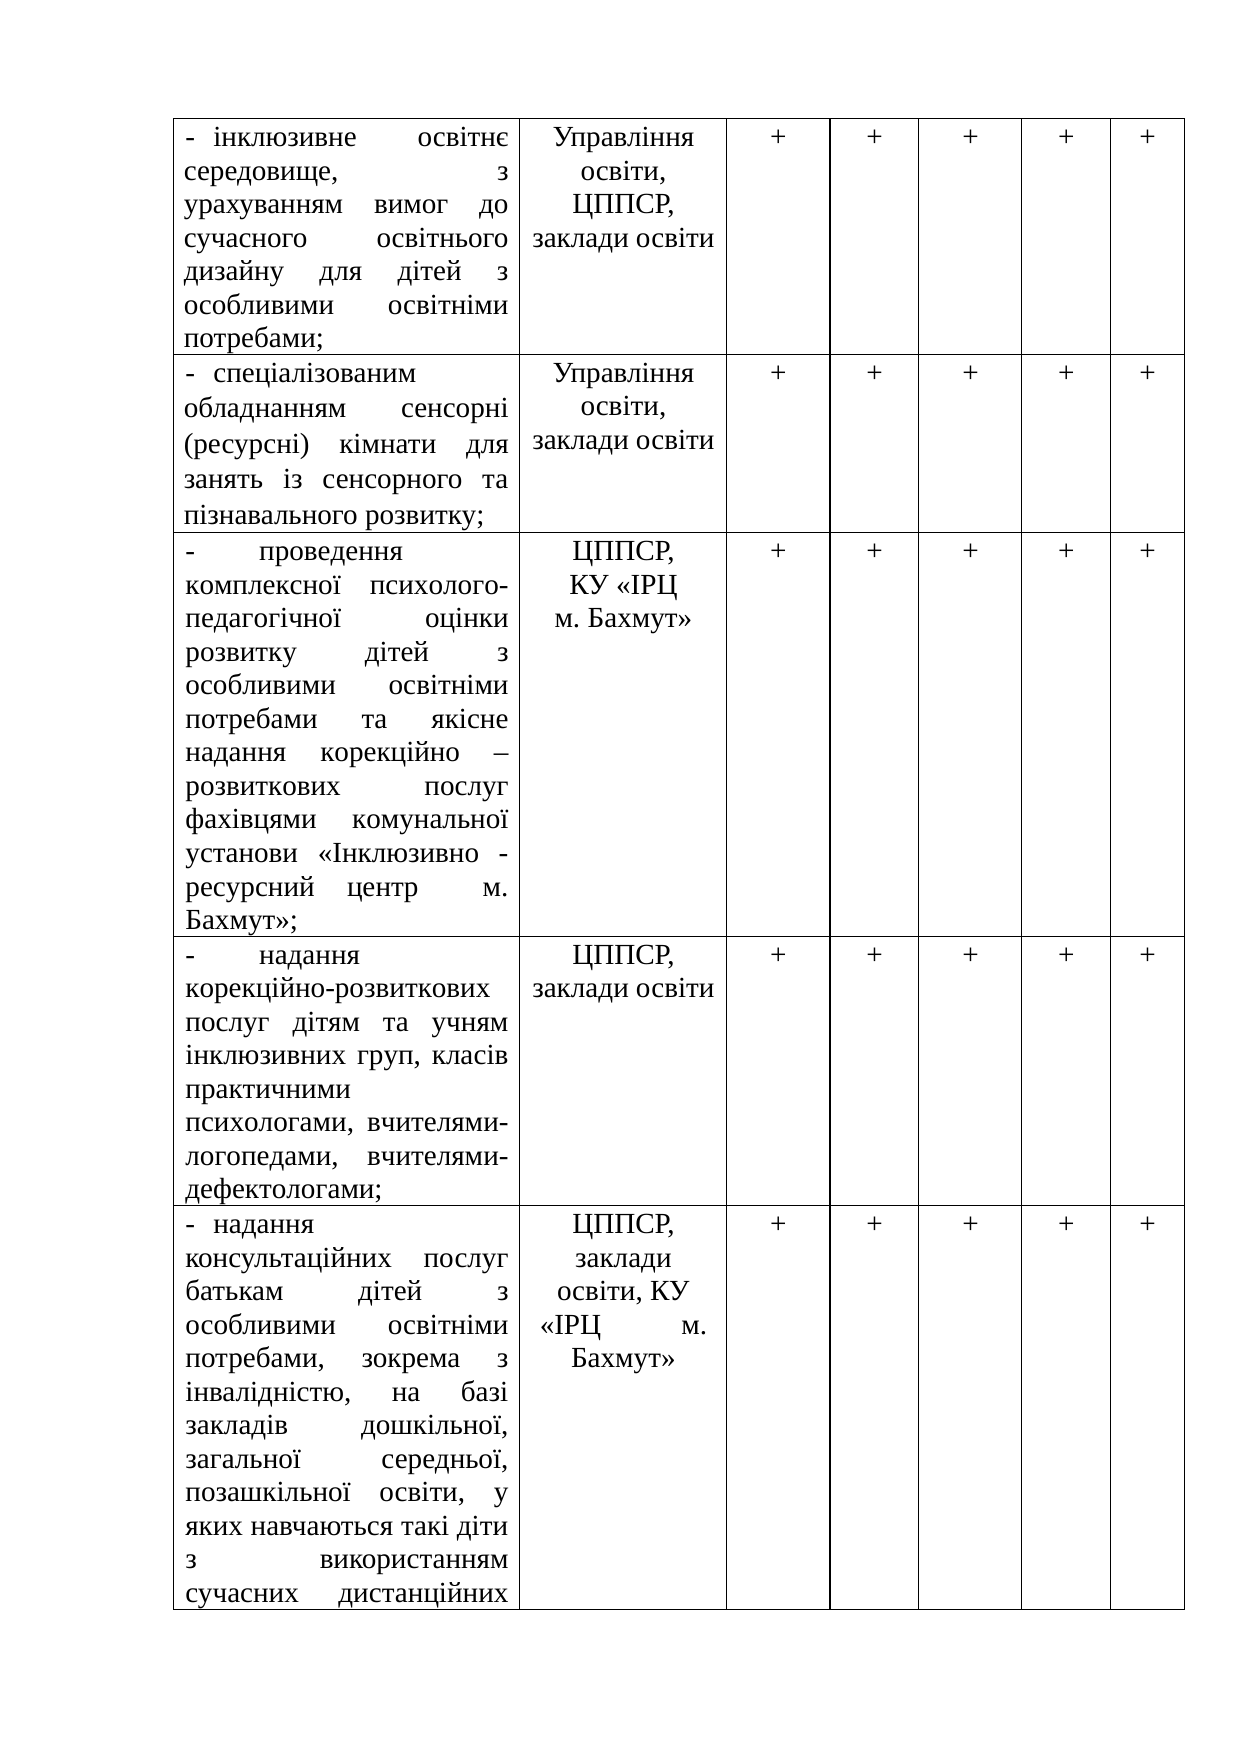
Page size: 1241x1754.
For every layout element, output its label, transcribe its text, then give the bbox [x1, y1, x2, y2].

table_cell + [831, 937, 918, 1205]
table_cell + [919, 937, 1021, 1205]
table_cell + [831, 533, 918, 936]
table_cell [520, 1206, 726, 1609]
table_cell + [1022, 533, 1110, 936]
table_cell проведення комплексної психолого-педагогічної оцінки розвитку дітей з особливими освітніми потребами та якісне надання корекційно – розвиткових послуг фахівцями комунальної установи «Інклюзивно - ресурсний центр м. Бахмут»; [174, 533, 519, 936]
table_cell + [919, 355, 1021, 532]
table_cell + [1111, 533, 1184, 936]
table_cell Управління освіти, заклади освіти [520, 355, 726, 532]
table_cell + [831, 355, 918, 532]
table_cell + [727, 533, 829, 936]
table_cell + [1111, 355, 1184, 532]
table_cell + [831, 1206, 918, 1609]
table_cell спеціалізованим обладнанням сенсорні (ресурсні) кімнати для занять із сенсорного та пізнавального розвитку; [174, 355, 519, 532]
table_cell + [1022, 119, 1110, 354]
table_cell + [1111, 937, 1184, 1205]
table_cell + [919, 1206, 1021, 1609]
table_cell + [919, 533, 1021, 936]
table_cell + [831, 119, 918, 354]
table_cell + [919, 119, 1021, 354]
table_cell + [1111, 1206, 1184, 1609]
table_cell + [1111, 119, 1184, 354]
table_cell + [1022, 1206, 1110, 1609]
table_cell + [727, 1206, 829, 1609]
table_cell надання корекційно-розвиткових послуг дітям та учням інклюзивних груп, класів практичними психологами, вчителями-логопедами, вчителями-дефектологами; [174, 937, 519, 1205]
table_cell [174, 1206, 519, 1609]
table_cell ЦППСР, КУ «ІРЦ м. Бахмут» [520, 533, 726, 936]
table_cell + [727, 937, 829, 1205]
table_cell + [1022, 937, 1110, 1205]
table_cell ЦППСР, заклади освіти [520, 937, 726, 1205]
table_cell + [1022, 355, 1110, 532]
table_cell + [727, 119, 829, 354]
table_cell + [727, 355, 829, 532]
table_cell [520, 119, 726, 354]
table_cell інклюзивне освітнє середовище, з урахуванням вимог до сучасного освітнього дизайну для дітей з особливими освітніми потребами; [174, 119, 519, 354]
